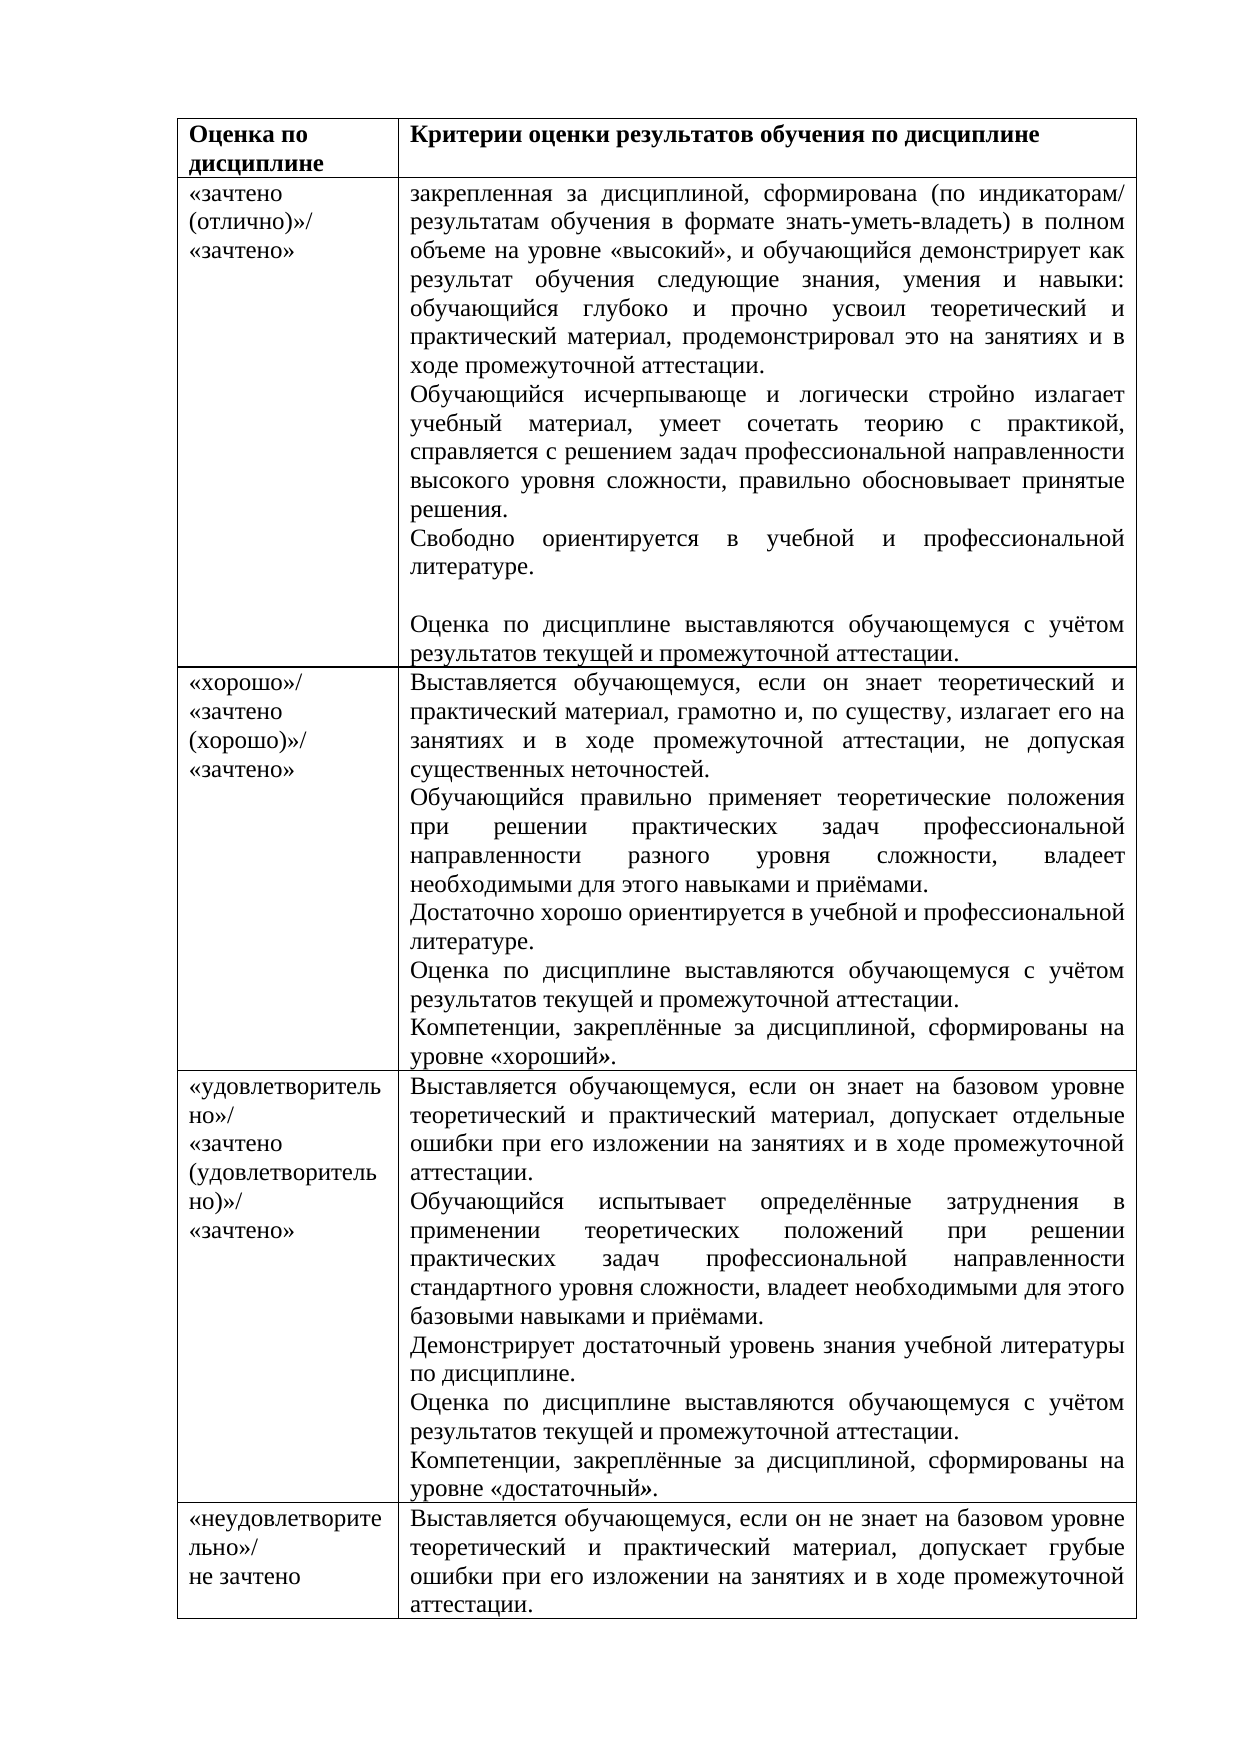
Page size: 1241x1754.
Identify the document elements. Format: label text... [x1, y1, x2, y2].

table_cell «хорошо»/ «зачтено (хорошо)»/ «зачтено» [178, 668, 398, 1070]
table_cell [178, 178, 398, 666]
table_cell Выставляется обучающемуся, если он знает теоретический и практический материал, грамотно и, по существу, излагает его на занятиях и в ходе промежуточной аттестации, не допуская существенных неточностей. Обучающийся правильно применяет теоретические положения при решении практических задач профессиональной направленности разного уровня сложности, владеет необходимыми для этого навыками и приёмами. Достаточно хорошо ориентируется в учебной и профессиональной литературе. Оценка по дисциплине выставляются обучающемуся с учётом результатов текущей и промежуточной аттестации. Компетенции, закреплённые за дисциплиной, сформированы на уровне «хороший». [399, 668, 1136, 1070]
table_cell «неудовлетворительно»/ не зачтено [178, 1503, 398, 1618]
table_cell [399, 178, 1136, 666]
table_cell «удовлетворительно»/ «зачтено (удовлетворительно)»/ «зачтено» [178, 1071, 398, 1502]
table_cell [399, 1503, 1136, 1618]
table_header Оценка по дисциплине [178, 119, 398, 177]
table_header Критерии оценки результатов обучения по дисциплине [399, 119, 1136, 177]
table_cell Выставляется обучающемуся, если он знает на базовом уровне теоретический и практический материал, допускает отдельные ошибки при его изложении на занятиях и в ходе промежуточной аттестации. Обучающийся испытывает определённые затруднения в применении теоретических положений при решении практических задач профессиональной направленности стандартного уровня сложности, владеет необходимыми для этого базовыми навыками и приёмами. Демонстрирует достаточный уровень знания учебной литературы по дисциплине. Оценка по дисциплине выставляются обучающемуся с учётом результатов текущей и промежуточной аттестации. Компетенции, закреплённые за дисциплиной, сформированы на уровне «достаточный». [399, 1071, 1136, 1502]
